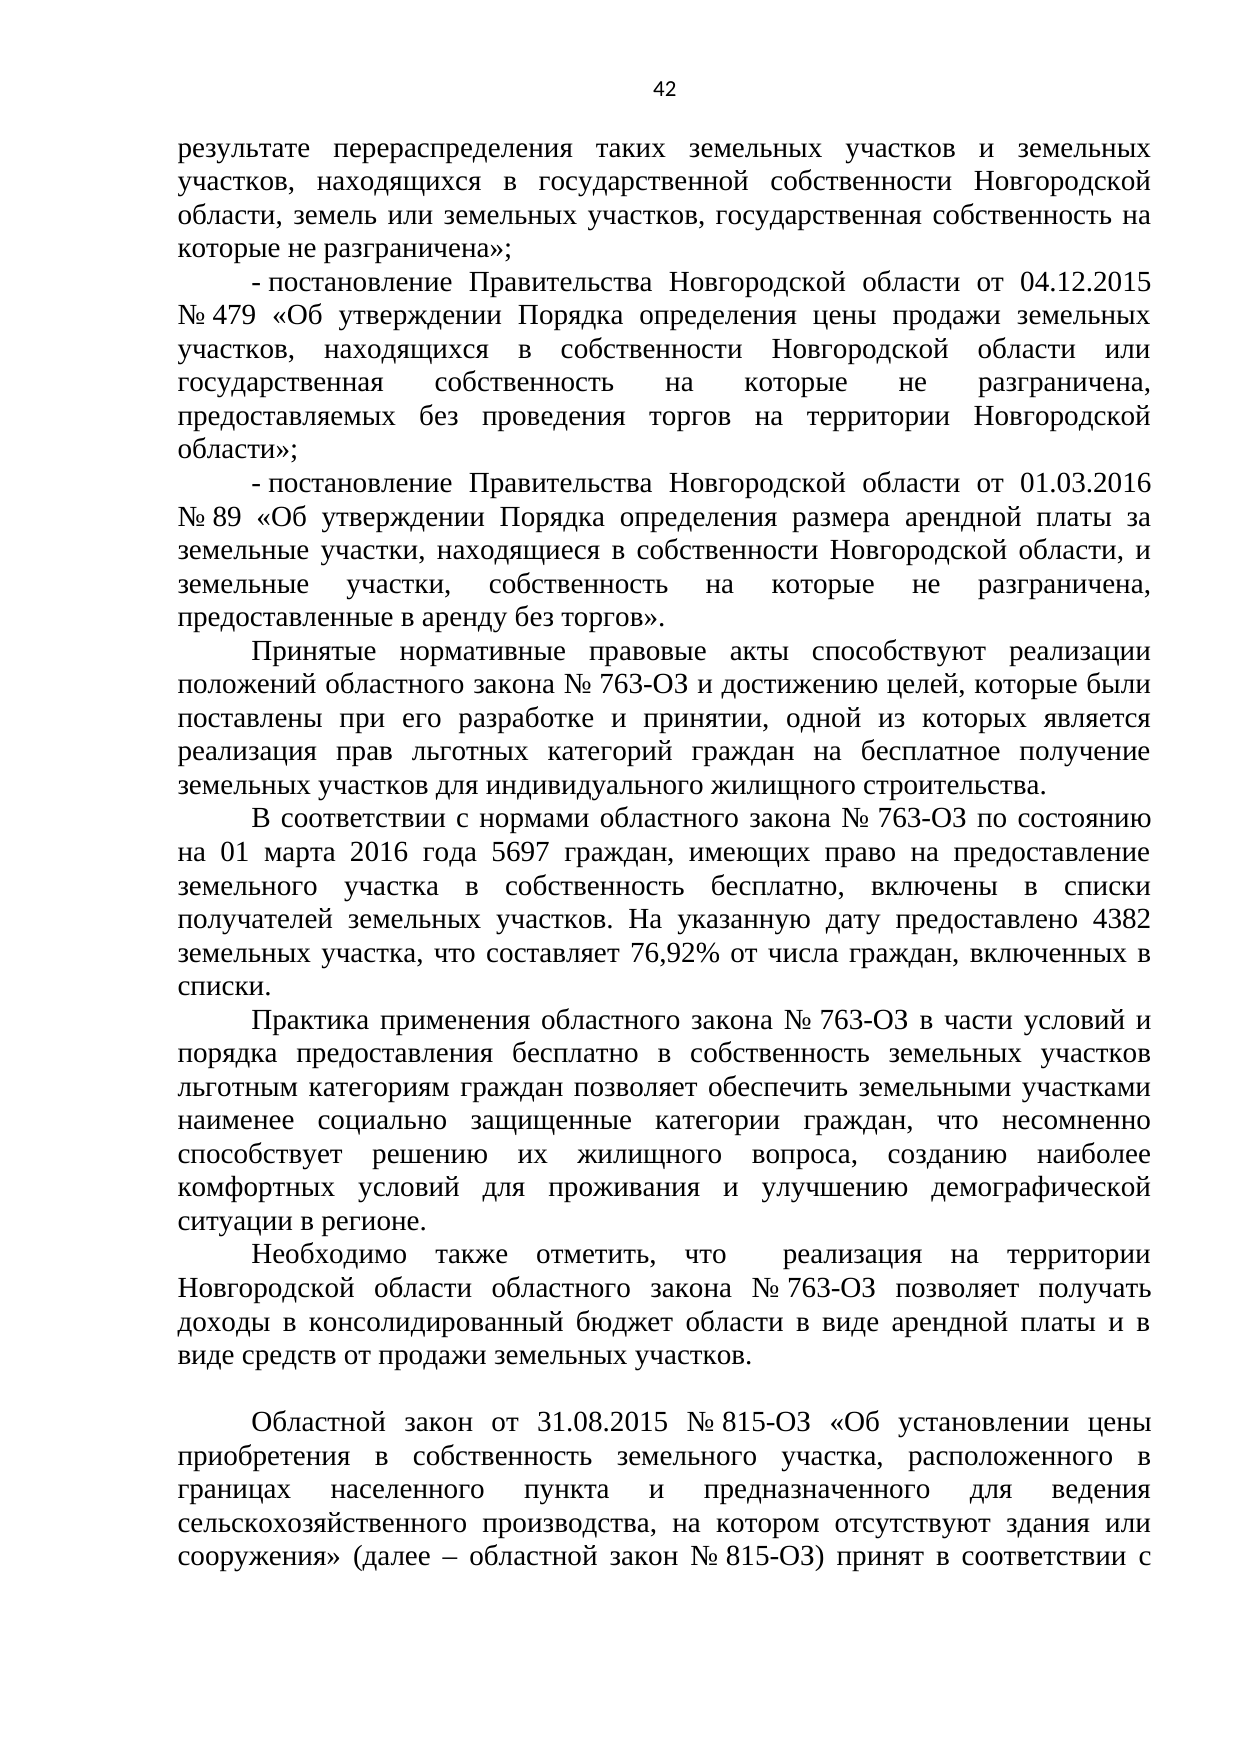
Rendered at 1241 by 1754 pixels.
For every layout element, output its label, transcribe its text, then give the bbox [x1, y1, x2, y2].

text Практика применения областного закона № 763-ОЗ в части условий и порядка предоставления бесплатно в собственность земельных участков льготным категориям граждан позволяет обеспечить земельными участками наименее социально защищенные категории граждан, что несомненно способствует решению их жилищного вопроса, созданию наиболее комфортных условий для проживания и улучшению демографической ситуации в регионе. [177, 1002, 1152, 1237]
text - постановление Правительства Новгородской области от 04.12.2015 № 479 «Об утверждении Порядка определения цены продажи земельных участков, находящихся в собственности Новгородской области или государственная собственность на которые не разграничена, предоставляемых без проведения торгов на территории Новгородской области»; [177, 264, 1152, 465]
text Необходимо также отметить, что реализация на территории Новгородской области областного закона № 763-ОЗ позволяет получать доходы в консолидированный бюджет области в виде арендной платы и в виде средств от продажи земельных участков. [177, 1237, 1152, 1371]
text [177, 1404, 1152, 1572]
text - постановление Правительства Новгородской области от 01.03.2016 № 89 «Об утверждении Порядка определения размера арендной платы за земельные участки, находящиеся в собственности Новгородской области, и земельные участки, собственность на которые не разграничена, предоставленные в аренду без торгов». [177, 465, 1152, 633]
text Принятые нормативные правовые акты способствуют реализации положений областного закона № 763-ОЗ и достижению целей, которые были поставлены при его разработке и принятии, одной из которых является реализация прав льготных категорий граждан на бесплатное получение земельных участков для индивидуального жилищного строительства. [177, 633, 1152, 801]
text В соответствии с нормами областного закона № 763-ОЗ по состоянию на 01 марта 2016 года 5697 граждан, имеющих право на предоставление земельного участка в собственность бесплатно, включены в списки получателей земельных участков. На указанную дату предоставлено 4382 земельных участка, что составляет 76,92% от числа граждан, включенных в списки. [177, 801, 1152, 1002]
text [177, 130, 1152, 264]
